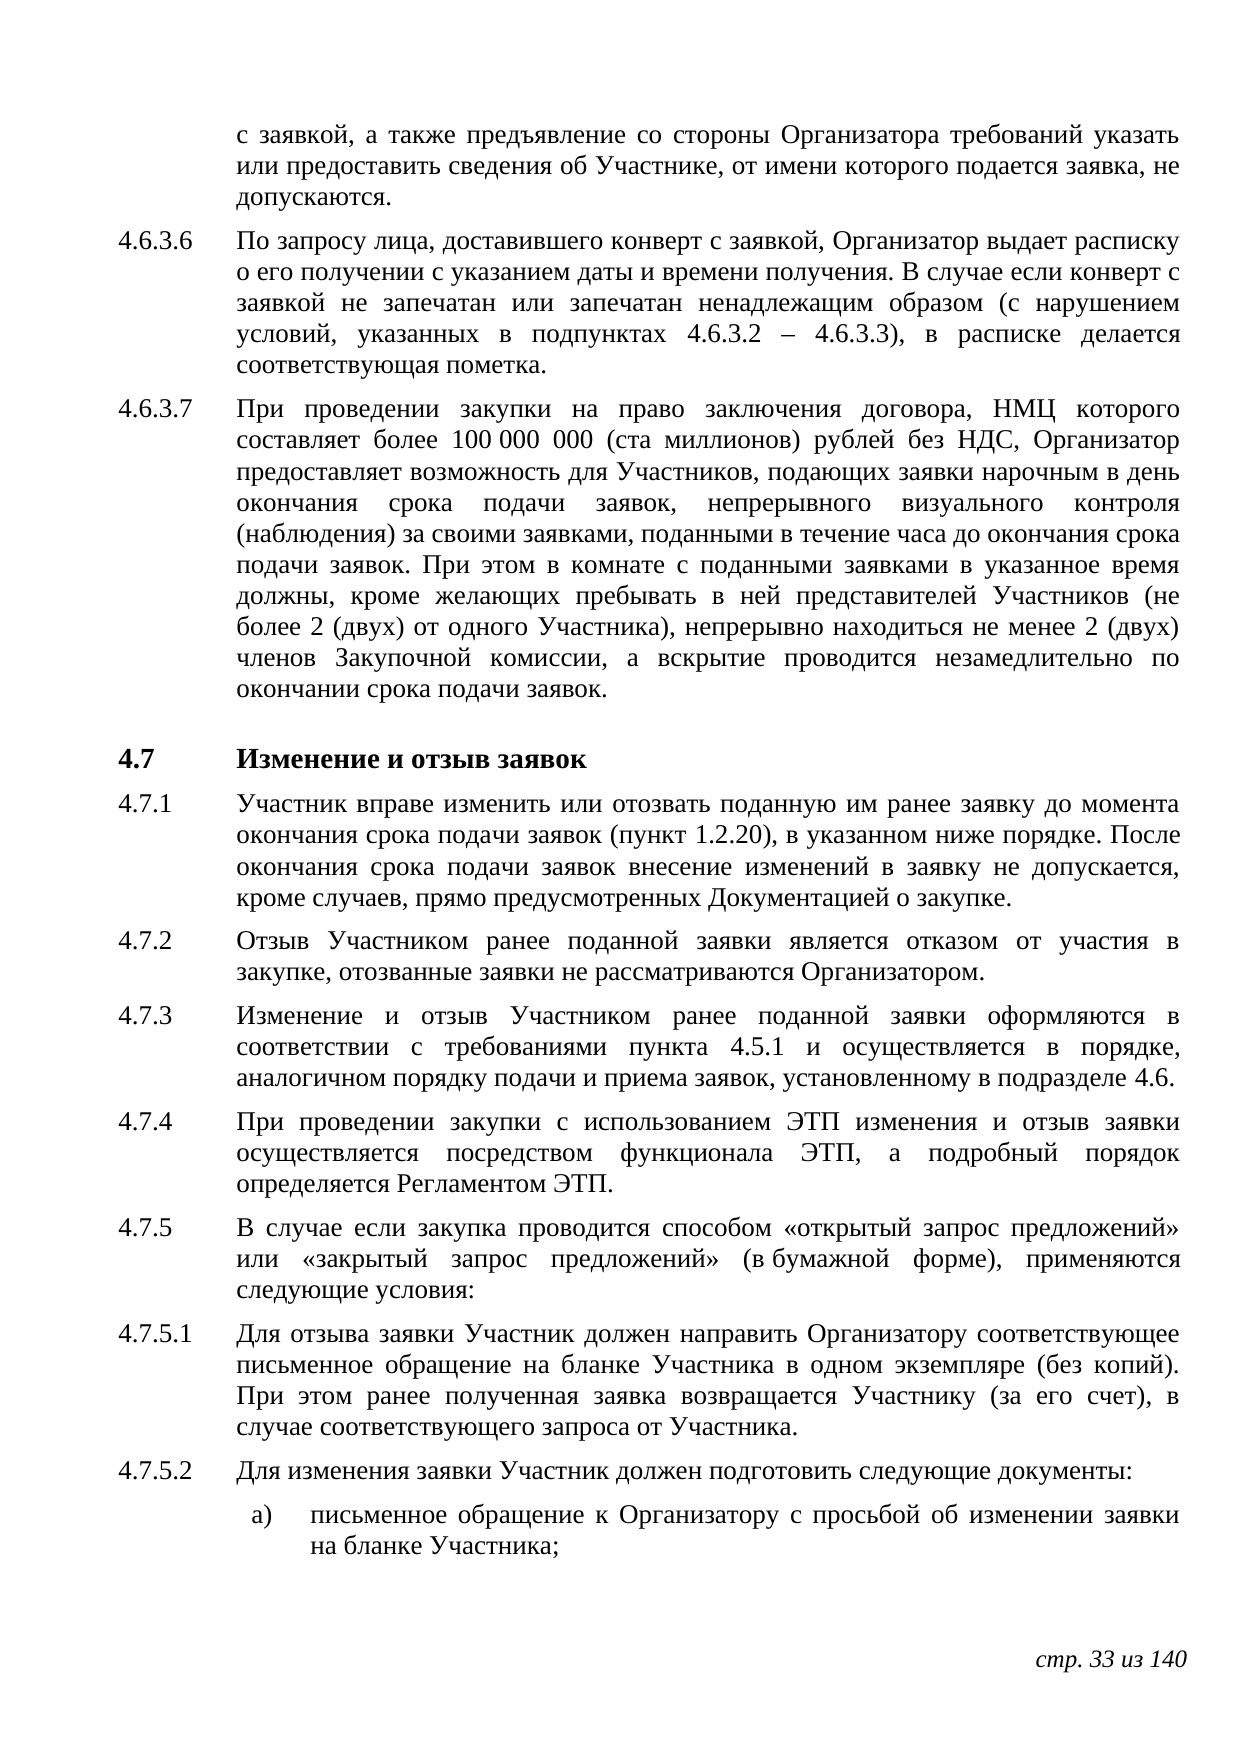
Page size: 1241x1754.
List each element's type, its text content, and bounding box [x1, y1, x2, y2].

text Изменение и отзыв Участником ранее поданной заявки оформляются в соответствии с требованиями пункта 4.5.1 и осуществляется в порядке, аналогичном порядку подачи и приема заявок, установленному в подразделе 4.6. [118, 999, 1181, 1093]
text письменное обращение к Организатору с просьбой об изменении заявки на бланке Участника; [251, 1498, 1181, 1560]
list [118, 118, 1181, 212]
list Для изменения заявки Участник должен подготовить следующие документы: [118, 1454, 1181, 1485]
text Участник вправе изменить или отозвать поданную им ранее заявку до момента окончания срока подачи заявок (пункт 1.2.20), в указанном ниже порядке. После окончания срока подачи заявок внесение изменений в заявку не допускается, кроме случаев, прямо предусмотренных Документацией о закупке. [118, 787, 1181, 912]
list При проведении закупки на право заключения договора, НМЦ которого составляет более 100 000 000 (ста миллионов) рублей без НДС, Организатор предоставляет возможность для Участников, подающих заявки нарочным в день окончания срока подачи заявок, непрерывного визуального контроля (наблюдения) за своими заявками, поданными в течение часа до окончания срока подачи заявок. При этом в комнате с поданными заявками в указанное время должны, кроме желающих пребывать в ней представителей Участников (не более 2 (двух) от одного Участника), непрерывно находиться не менее 2 (двух) членов Закупочной комиссии, а вскрытие проводится незамедлительно по окончании срока подачи заявок. [118, 392, 1181, 704]
subtitle Изменение и отзыв заявок [118, 741, 1181, 775]
text Отзыв Участником ранее поданной заявки является отказом от участия в закупке, отозванные заявки не рассматриваются Организатором. [118, 924, 1181, 987]
list По запросу лица, доставившего конверт с заявкой, Организатор выдает расписку о его получении с указанием даты и времени получения. В случае если конверт с заявкой не запечатан или запечатан ненадлежащим образом (с нарушением условий, указанных в подпунктах 4.6.3.2 – 4.6.3.3), в расписке делается соответствующая пометка. [118, 224, 1181, 380]
list Для отзыва заявки Участник должен направить Организатору соответствующее письменное обращение на бланке Участника в одном экземпляре (без копий). При этом ранее полученная заявка возвращается Участнику (за его счет), в случае соответствующего запроса от Участника. [118, 1317, 1181, 1442]
text В случае если закупка проводится способом «открытый запрос предложений» или «закрытый запрос предложений» (в бумажной форме), применяются следующие условия: [118, 1211, 1181, 1304]
text При проведении закупки с использованием ЭТП изменения и отзыв заявки осуществляется посредством функционала ЭТП, а подробный порядок определяется Регламентом ЭТП. [118, 1105, 1181, 1198]
